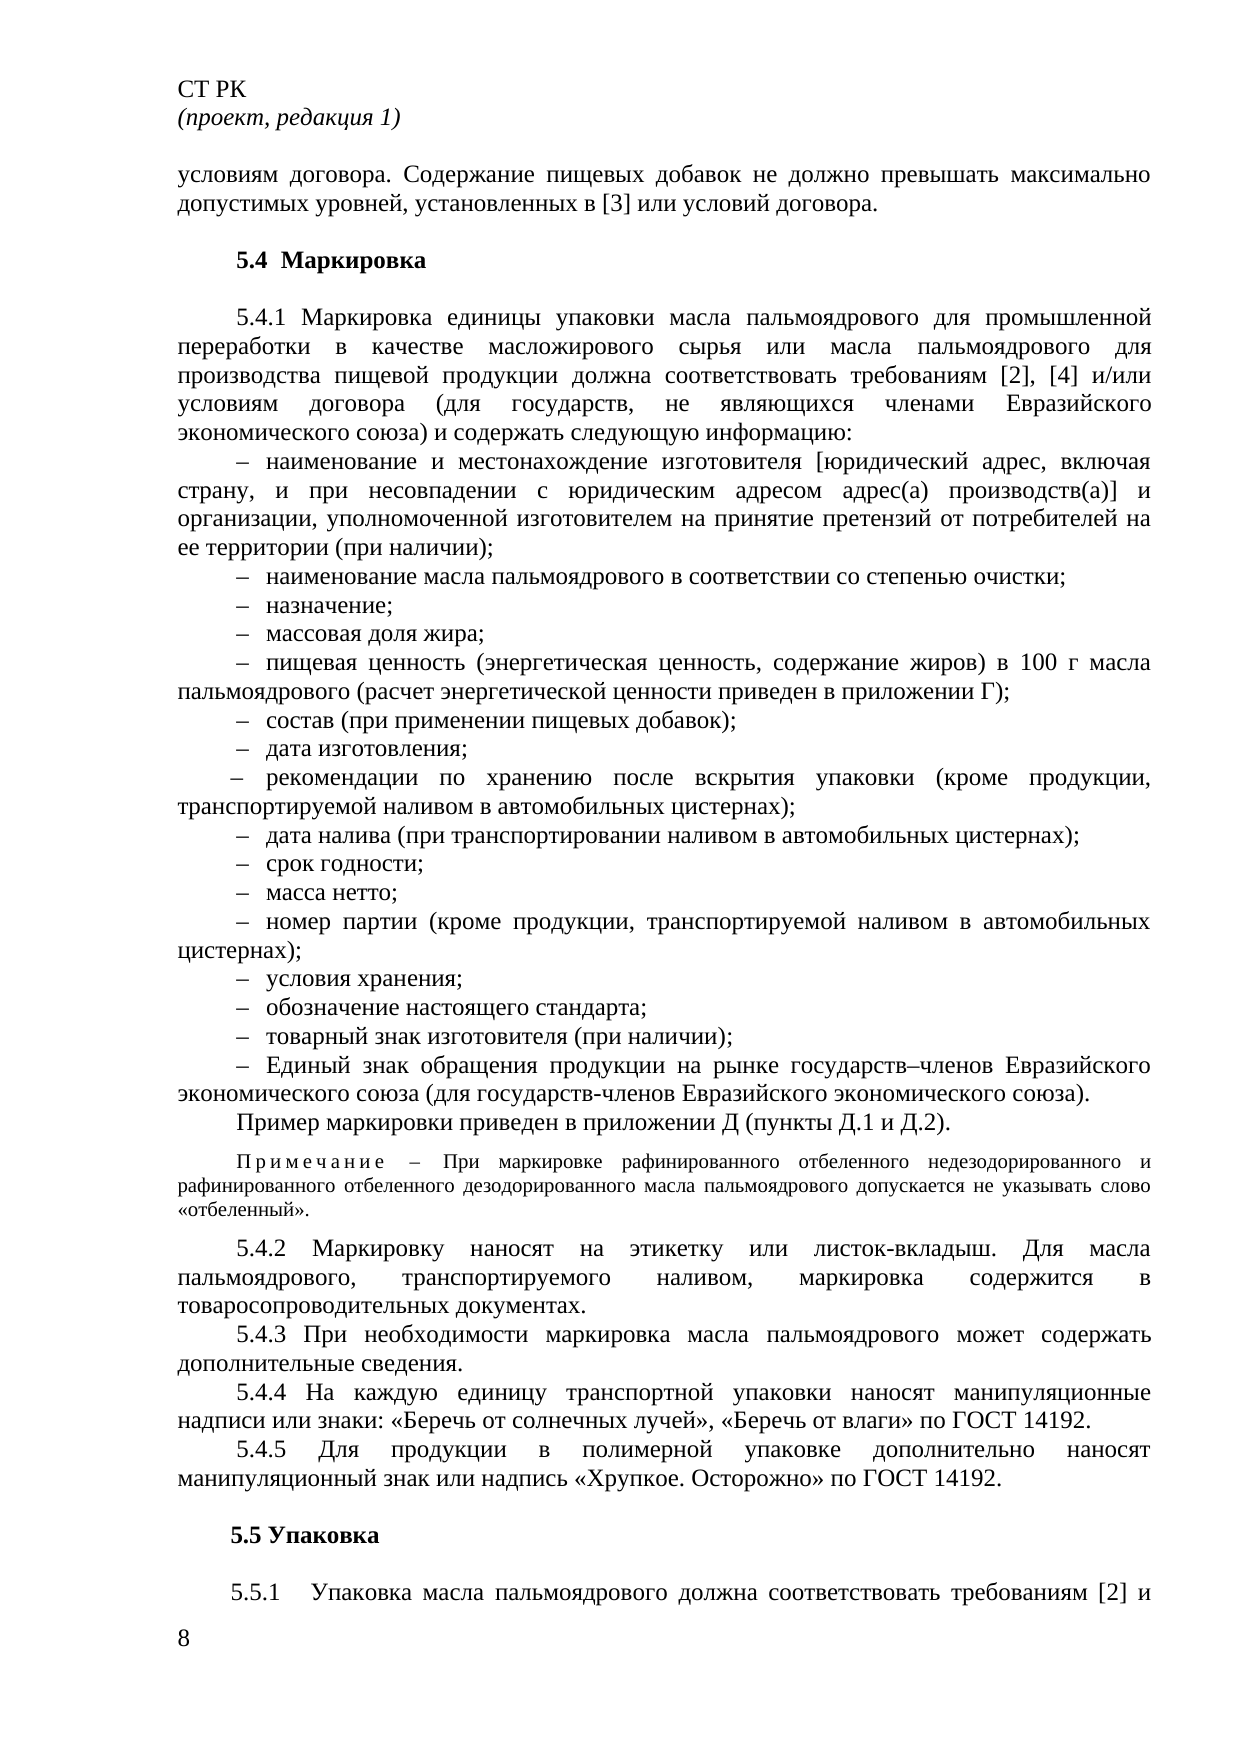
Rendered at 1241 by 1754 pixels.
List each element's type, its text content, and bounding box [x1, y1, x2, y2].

list назначение; [177, 590, 1152, 618]
text 5.4.5 Для продукции в полимерной упаковке дополнительно наносят манипуляционный знак или надпись «Хрупкое. Осторожно» по ГОСТ 14192. [177, 1434, 1152, 1492]
list наименование масла пальмоядрового в соответствии со степенью очистки; [177, 561, 1152, 590]
text Пример маркировки приведен в приложении Д (пункты Д.1 и Д.2). [177, 1107, 1152, 1136]
list наименование и местонахождение изготовителя [юридический адрес, включая страну, и при несовпадении с юридическим адресом адрес(а) производств(а)] и организации, уполномоченной изготовителем на принятие претензий от потребителей на ее территории (при наличии); [177, 446, 1152, 561]
list рекомендации по хранению после вскрытия упаковки (кроме продукции, транспортируемой наливом в автомобильных цистернах); [177, 762, 1152, 820]
list товарный знак изготовителя (при наличии); [177, 1021, 1152, 1050]
list условия хранения; [177, 963, 1152, 992]
list пищевая ценность (энергетическая ценность, содержание жиров) в масла пальмоядрового (расчет энергетической ценности приведен в приложении Г); [177, 647, 1152, 705]
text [177, 159, 1152, 217]
list масса нетто; [177, 877, 1152, 906]
text 5.4.4 На каждую единицу транспортной упаковки наносят манипуляционные надписи или знаки: «Беречь от солнечных лучей», «Беречь от влаги» по ГОСТ 14192. [177, 1377, 1152, 1434]
list массовая доля жира; [177, 618, 1152, 647]
list дата налива (при транспортировании наливом в автомобильных цистернах); [177, 820, 1152, 848]
list дата изготовления; [177, 733, 1152, 762]
text Примечание – При маркировке рафинированного отбеленного недезодорированного и рафинированного отбеленного дезодорированного масла пальмоядрового допускается не указывать слово «отбеленный». [177, 1149, 1152, 1221]
text 5.4.3 При необходимости маркировка масла пальмоядрового может содержать дополнительные сведения. [177, 1319, 1152, 1377]
text 5.4.2 Маркировку наносят на этикетку или листок-вкладыш. Для масла пальмоядрового, транспортируемого наливом, маркировка содержится в товаросопроводительных документах. [177, 1233, 1152, 1319]
list Единый знак обращения продукции на рынке государств–членов Евразийского экономического союза (для государств-членов Евразийского экономического союза). [177, 1050, 1152, 1107]
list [177, 1577, 1152, 1606]
list обозначение настоящего стандарта; [177, 992, 1152, 1021]
text 5.4.1 Маркировка единицы упаковки масла пальмоядрового для промышленной переработки в качестве масложирового сырья или масла пальмоядрового для производства пищевой продукции должна соответствовать требованиям [2], [4] и/или условиям договора (для государств, не являющихся членами Евразийского экономического союза) и содержать следующую информацию: [177, 302, 1152, 446]
list состав (при применении пищевых добавок); [177, 705, 1152, 733]
subtitle 5.5 Упаковка [230, 1520, 1152, 1548]
list Маркировка [177, 245, 1152, 273]
list номер партии (кроме продукции, транспортируемой наливом в автомобильных цистернах); [177, 906, 1152, 963]
list срок годности; [177, 848, 1152, 877]
